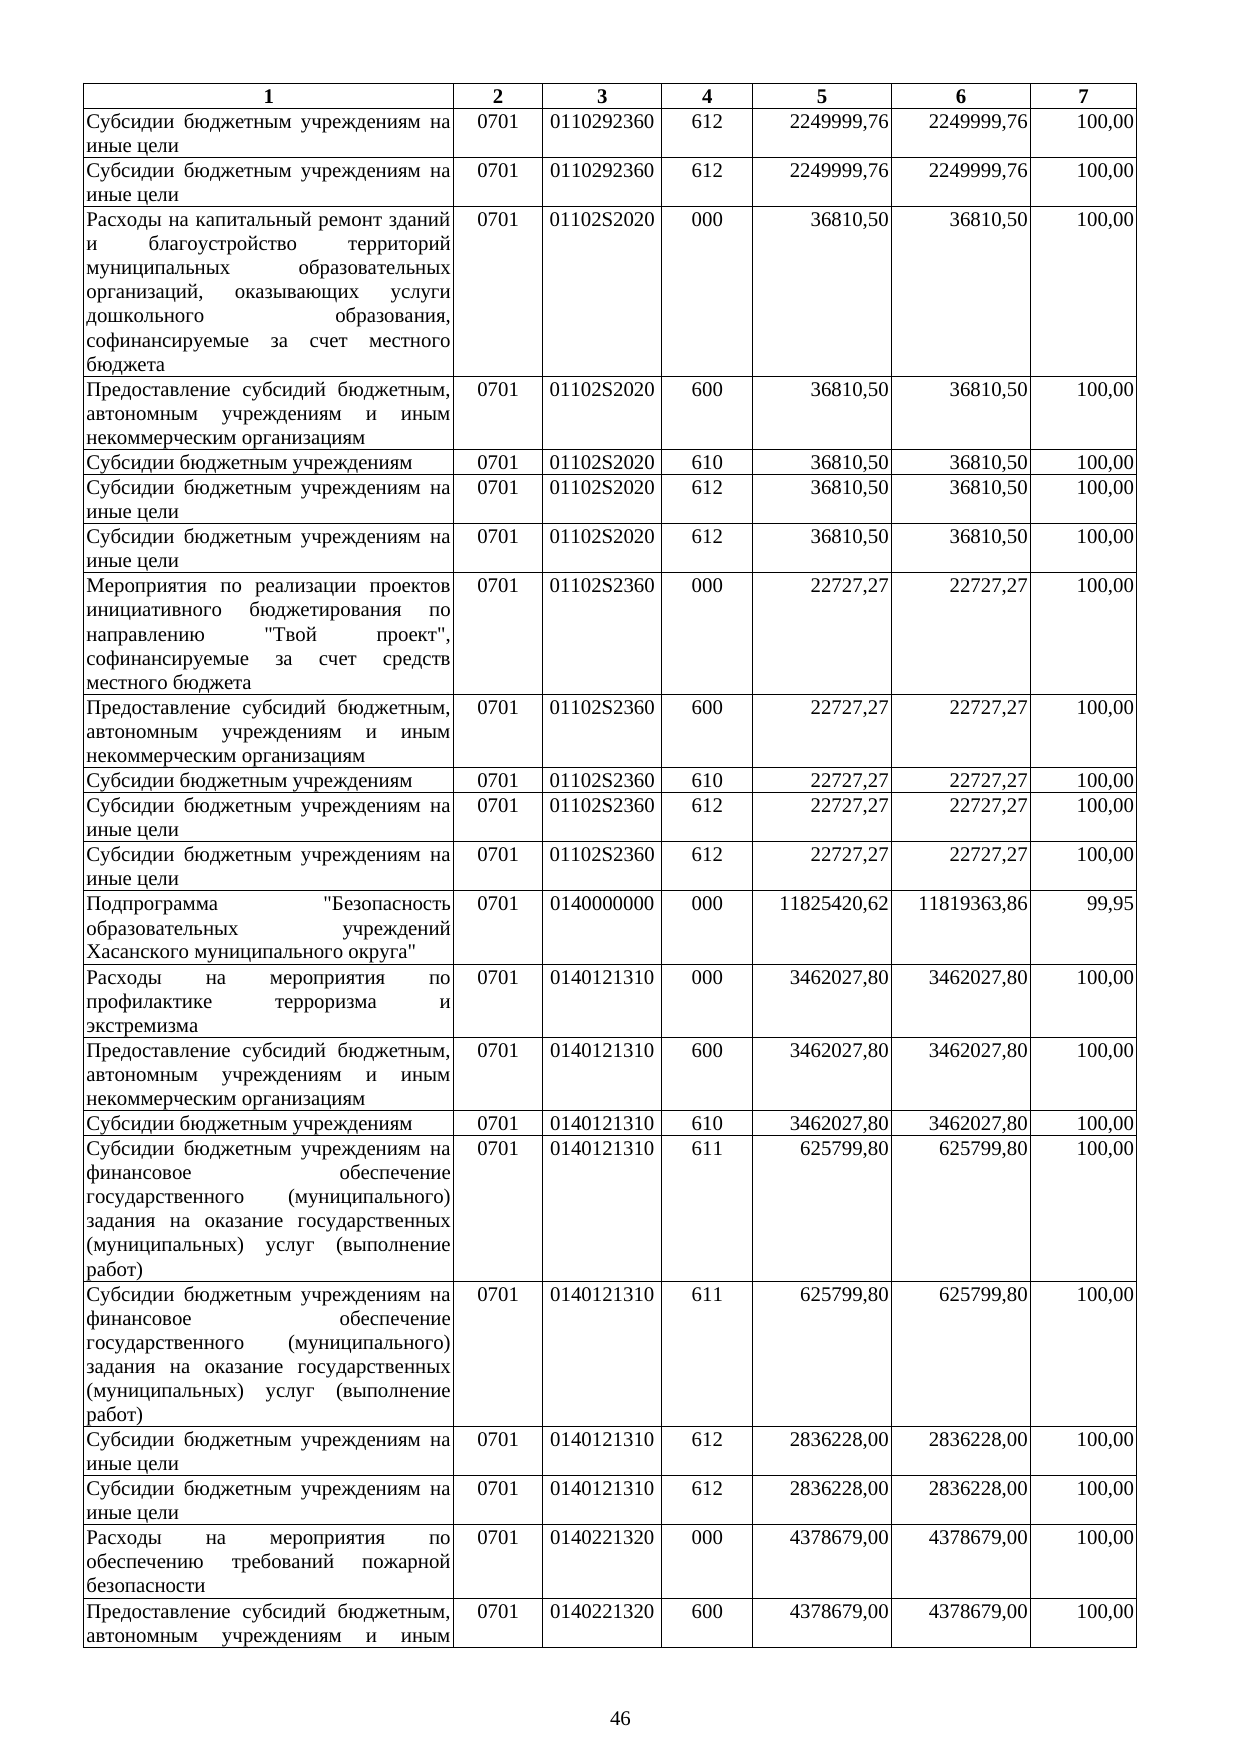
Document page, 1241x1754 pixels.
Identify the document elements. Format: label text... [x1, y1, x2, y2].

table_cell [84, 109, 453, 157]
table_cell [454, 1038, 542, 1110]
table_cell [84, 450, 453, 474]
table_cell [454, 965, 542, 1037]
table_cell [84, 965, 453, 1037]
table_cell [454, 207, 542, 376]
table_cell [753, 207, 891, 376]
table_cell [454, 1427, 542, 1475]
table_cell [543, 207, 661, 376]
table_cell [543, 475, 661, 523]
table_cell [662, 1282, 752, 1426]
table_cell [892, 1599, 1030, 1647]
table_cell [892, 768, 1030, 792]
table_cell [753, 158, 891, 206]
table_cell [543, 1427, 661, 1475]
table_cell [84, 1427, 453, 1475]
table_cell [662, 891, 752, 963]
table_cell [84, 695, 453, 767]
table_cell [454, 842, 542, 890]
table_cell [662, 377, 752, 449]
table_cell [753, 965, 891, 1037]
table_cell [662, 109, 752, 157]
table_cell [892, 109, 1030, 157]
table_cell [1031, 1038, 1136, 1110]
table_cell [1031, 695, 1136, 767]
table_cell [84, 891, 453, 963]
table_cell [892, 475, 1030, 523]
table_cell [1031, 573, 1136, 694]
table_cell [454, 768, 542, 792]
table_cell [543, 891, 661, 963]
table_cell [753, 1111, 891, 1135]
table_header 3 [543, 84, 661, 108]
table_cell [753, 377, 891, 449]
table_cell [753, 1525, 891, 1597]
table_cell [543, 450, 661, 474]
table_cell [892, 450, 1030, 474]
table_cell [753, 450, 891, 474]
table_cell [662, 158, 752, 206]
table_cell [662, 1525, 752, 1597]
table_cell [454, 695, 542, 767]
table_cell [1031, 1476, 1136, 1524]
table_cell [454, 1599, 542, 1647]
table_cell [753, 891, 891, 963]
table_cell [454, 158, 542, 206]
table_header 4 [662, 84, 752, 108]
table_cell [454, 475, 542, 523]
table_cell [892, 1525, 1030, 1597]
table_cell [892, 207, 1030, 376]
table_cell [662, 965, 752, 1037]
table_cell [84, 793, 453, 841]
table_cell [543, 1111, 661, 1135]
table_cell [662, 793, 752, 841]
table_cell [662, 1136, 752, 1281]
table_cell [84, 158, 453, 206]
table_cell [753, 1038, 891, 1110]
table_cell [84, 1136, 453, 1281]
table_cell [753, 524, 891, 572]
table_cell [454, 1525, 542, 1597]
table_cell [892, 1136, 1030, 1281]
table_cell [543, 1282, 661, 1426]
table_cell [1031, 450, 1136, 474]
table_header 6 [892, 84, 1030, 108]
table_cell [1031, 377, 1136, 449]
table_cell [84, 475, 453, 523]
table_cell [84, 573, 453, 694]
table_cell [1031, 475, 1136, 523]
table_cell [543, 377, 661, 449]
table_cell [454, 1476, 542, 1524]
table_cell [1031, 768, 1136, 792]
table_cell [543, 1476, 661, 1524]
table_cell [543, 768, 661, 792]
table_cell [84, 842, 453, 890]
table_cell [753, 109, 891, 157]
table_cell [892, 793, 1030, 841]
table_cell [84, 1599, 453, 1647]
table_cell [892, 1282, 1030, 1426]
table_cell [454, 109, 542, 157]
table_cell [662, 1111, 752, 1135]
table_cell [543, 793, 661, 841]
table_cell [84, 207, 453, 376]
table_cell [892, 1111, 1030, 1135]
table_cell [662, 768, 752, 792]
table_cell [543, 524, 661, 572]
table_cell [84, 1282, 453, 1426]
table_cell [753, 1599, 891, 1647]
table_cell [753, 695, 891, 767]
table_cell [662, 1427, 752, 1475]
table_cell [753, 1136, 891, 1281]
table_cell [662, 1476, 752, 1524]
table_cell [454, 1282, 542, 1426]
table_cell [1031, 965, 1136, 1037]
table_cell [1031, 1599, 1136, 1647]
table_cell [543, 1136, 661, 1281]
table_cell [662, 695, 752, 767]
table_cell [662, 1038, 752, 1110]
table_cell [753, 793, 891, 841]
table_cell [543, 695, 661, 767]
table_header 5 [753, 84, 891, 108]
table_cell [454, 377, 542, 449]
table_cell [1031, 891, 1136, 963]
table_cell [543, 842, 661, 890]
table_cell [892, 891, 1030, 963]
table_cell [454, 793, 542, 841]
table_header 7 [1031, 84, 1136, 108]
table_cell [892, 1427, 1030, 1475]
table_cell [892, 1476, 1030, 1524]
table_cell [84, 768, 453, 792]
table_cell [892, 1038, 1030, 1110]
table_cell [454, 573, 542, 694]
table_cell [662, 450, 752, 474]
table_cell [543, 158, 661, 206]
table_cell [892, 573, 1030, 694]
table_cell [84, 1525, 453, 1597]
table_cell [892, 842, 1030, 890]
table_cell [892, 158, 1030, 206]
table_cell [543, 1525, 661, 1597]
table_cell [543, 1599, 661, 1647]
table_header 2 [454, 84, 542, 108]
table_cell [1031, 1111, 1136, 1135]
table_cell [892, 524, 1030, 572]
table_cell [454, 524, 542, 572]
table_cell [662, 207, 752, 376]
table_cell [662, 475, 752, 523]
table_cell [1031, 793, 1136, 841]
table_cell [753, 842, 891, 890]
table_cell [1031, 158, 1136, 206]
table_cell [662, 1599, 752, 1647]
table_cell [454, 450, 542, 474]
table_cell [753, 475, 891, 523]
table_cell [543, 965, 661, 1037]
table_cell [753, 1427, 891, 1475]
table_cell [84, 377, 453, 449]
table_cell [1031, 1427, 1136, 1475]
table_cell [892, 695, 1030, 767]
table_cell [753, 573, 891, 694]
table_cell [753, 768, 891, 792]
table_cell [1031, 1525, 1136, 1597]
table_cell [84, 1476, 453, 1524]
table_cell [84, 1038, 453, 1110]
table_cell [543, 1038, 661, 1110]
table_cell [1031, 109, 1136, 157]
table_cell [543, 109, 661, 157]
table_header 1 [84, 84, 453, 108]
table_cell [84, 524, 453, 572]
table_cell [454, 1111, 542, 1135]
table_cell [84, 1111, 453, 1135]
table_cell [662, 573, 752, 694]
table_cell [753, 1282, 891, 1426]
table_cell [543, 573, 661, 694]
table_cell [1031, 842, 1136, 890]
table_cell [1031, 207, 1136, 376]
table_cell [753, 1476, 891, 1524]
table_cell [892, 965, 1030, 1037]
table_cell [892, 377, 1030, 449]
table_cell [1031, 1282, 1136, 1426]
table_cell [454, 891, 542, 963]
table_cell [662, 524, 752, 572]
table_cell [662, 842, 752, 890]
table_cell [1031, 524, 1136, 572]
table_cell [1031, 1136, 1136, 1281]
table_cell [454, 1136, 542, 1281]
